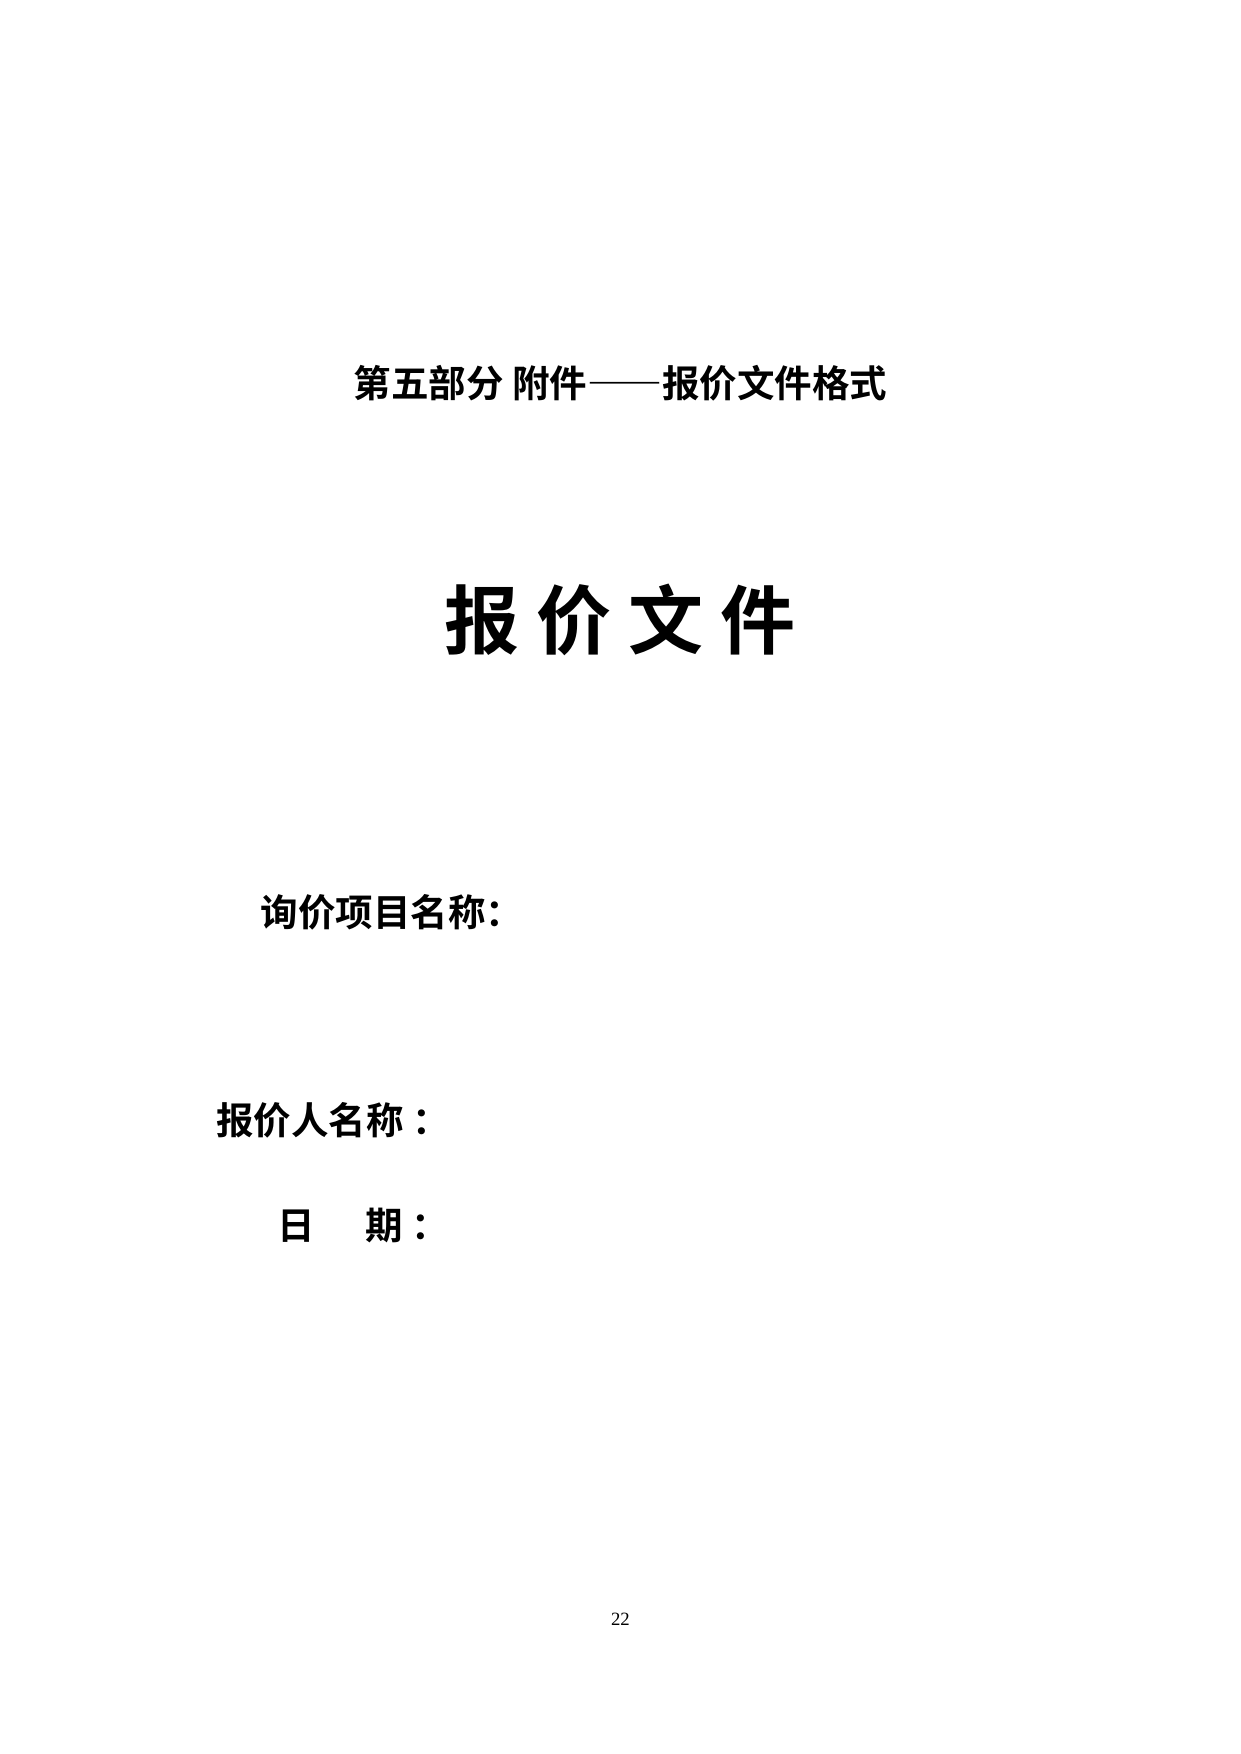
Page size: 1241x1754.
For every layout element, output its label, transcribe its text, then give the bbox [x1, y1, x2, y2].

text 报 价 文 件 [148, 562, 1092, 670]
text 询价项目名称： [148, 883, 1092, 937]
text 第五部分 附件——报价文件格式 [148, 354, 1092, 408]
text 报价人名称 ： [148, 1091, 1092, 1145]
text 日 期 ： [148, 1196, 1092, 1250]
